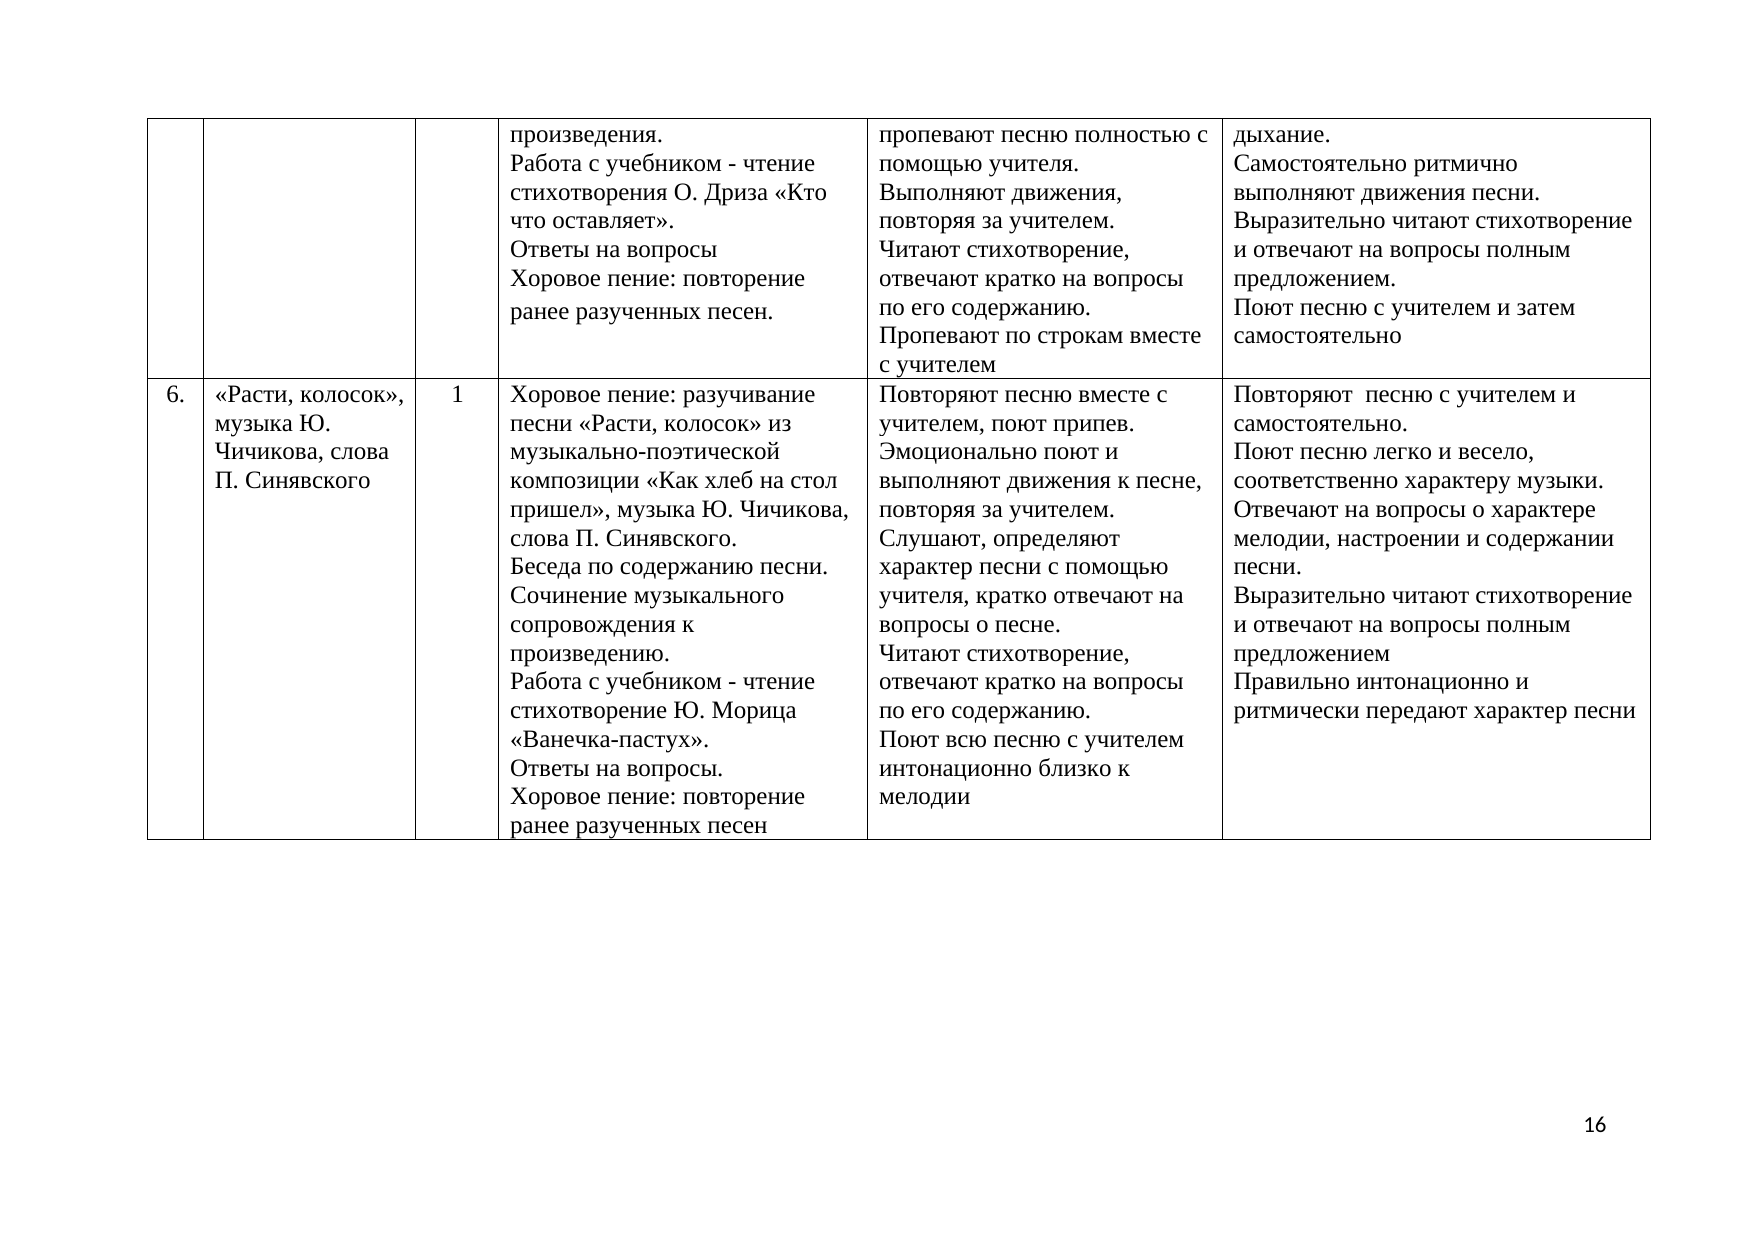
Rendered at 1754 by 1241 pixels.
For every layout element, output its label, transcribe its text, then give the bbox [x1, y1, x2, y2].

table_cell Повторяют песню с учителем и самостоятельно. Поют песню легко и весело, соответственно характеру музыки. Отвечают на вопросы о характере мелодии, настроении и содержании песни. Выразительно читают стихотворение и отвечают на вопросы полным предложением Правильно интонационно и ритмически передают характер песни [1223, 379, 1650, 839]
table_cell Повторяют песню вместе с учителем, поют припев. Эмоционально поют и выполняют движения к песне, повторяя за учителем. Слушают, определяют характер песни с помощью учителя, кратко отвечают на вопросы о песне. Читают стихотворение, отвечают кратко на вопросы по его содержанию. Поют всю песню с учителем интонационно близко к мелодии [868, 379, 1222, 839]
table_cell 6. [148, 379, 203, 839]
table_cell 5. [148, 119, 203, 378]
table_cell Хоровое пение: разучивание песни «Расти, колосок» из музыкально-поэтической композиции «Как хлеб на стол пришел», музыка Ю. Чичикова, слова П. Синявского. Беседа по содержанию песни. Сочинение музыкального сопровождения к произведению. Работа с учебником - чтение стихотворение Ю. Морица «Ванечка-пастух». Ответы на вопросы. Хоровое пение: повторение ранее разученных песен [499, 379, 867, 839]
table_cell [868, 119, 1222, 378]
table_cell 1 [416, 379, 498, 839]
table_cell 1 [416, 119, 498, 378]
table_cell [499, 119, 867, 378]
table_cell «Расти, колосок», музыка Ю. Чичикова, слова П. Синявского [204, 379, 415, 839]
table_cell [1223, 119, 1650, 378]
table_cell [204, 119, 415, 378]
